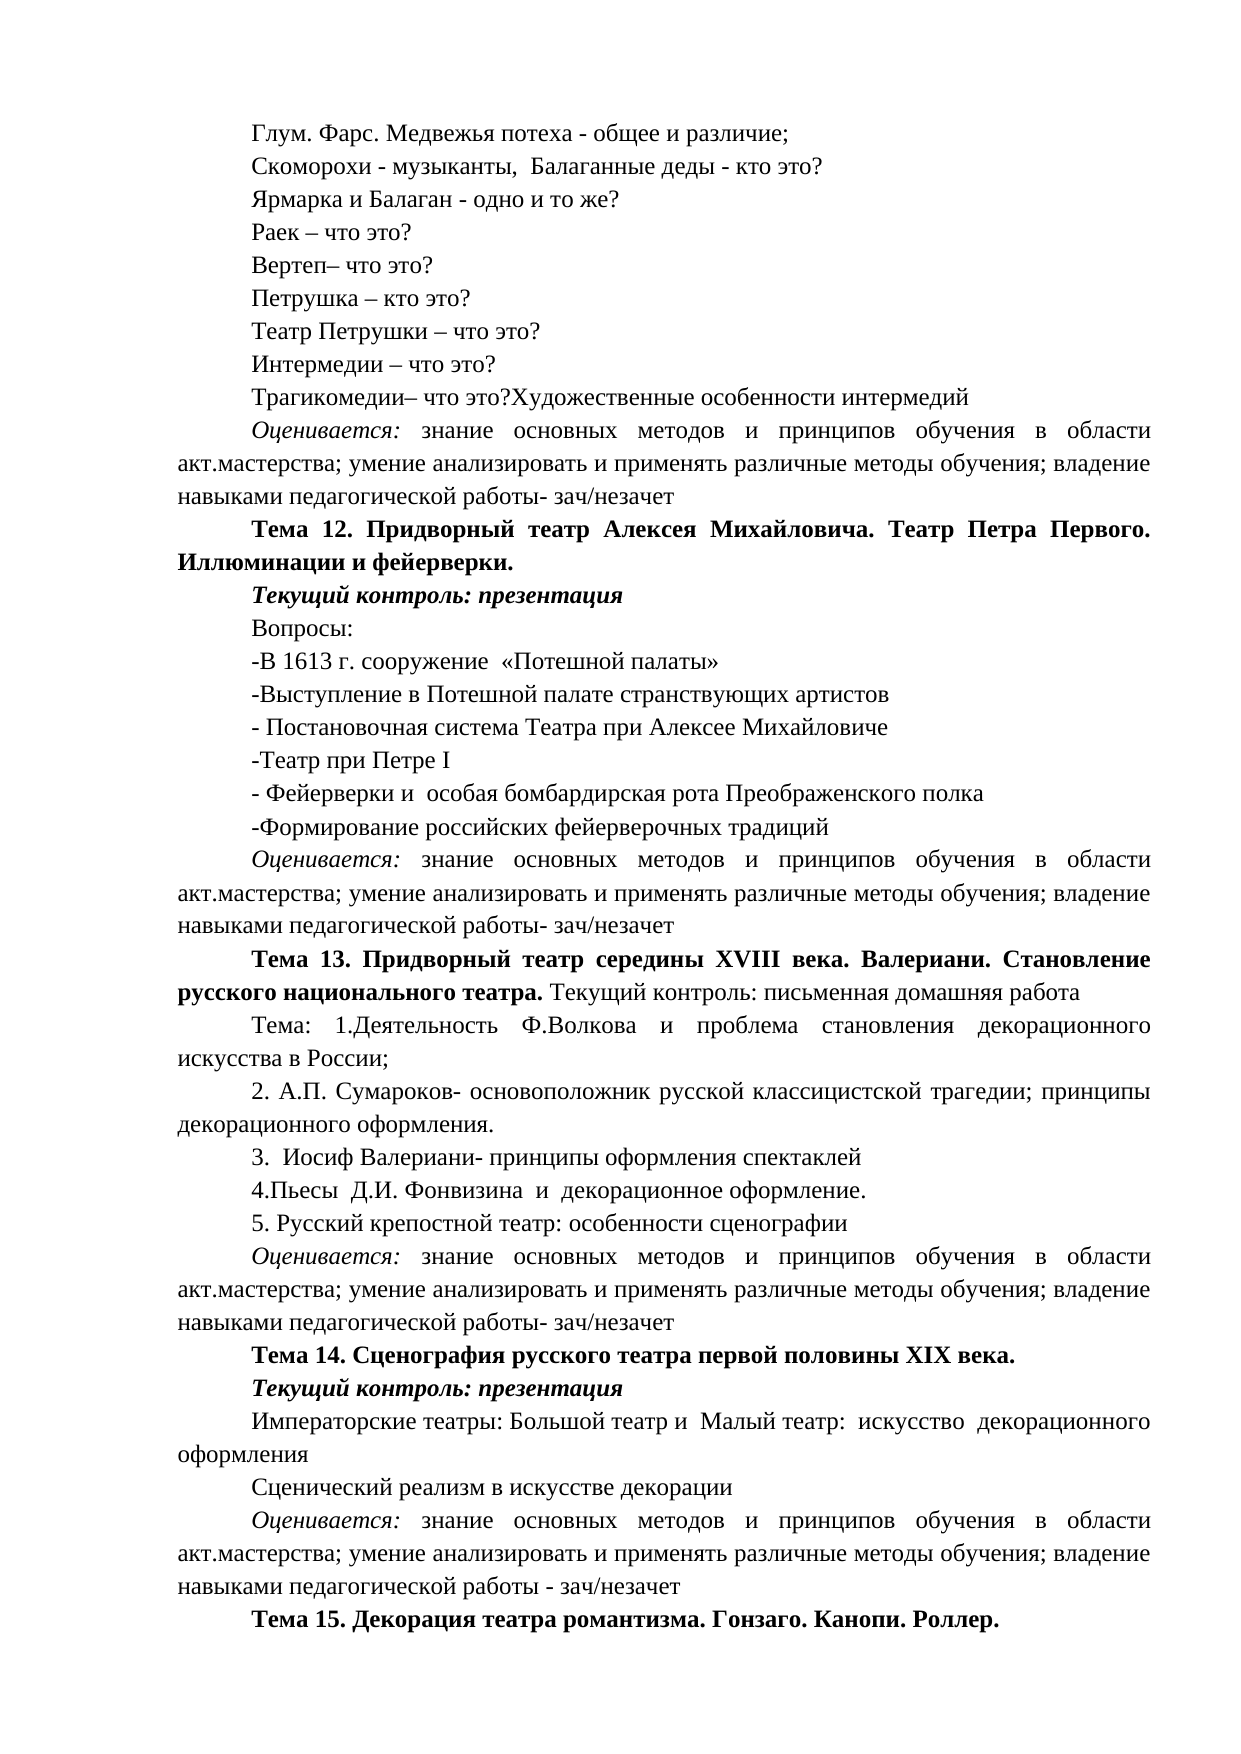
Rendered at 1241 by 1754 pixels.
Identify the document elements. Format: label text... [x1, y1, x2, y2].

text 4.Пьесы Д.И. Фонвизина и декорационное оформление. [177, 1175, 1152, 1203]
text Интермедии – что это? [177, 349, 1152, 378]
text Тема: 1.Деятельность Ф.Волкова и проблема становления декорационного искусства в России; [177, 1010, 1152, 1071]
text Театр Петрушки – что это? [177, 316, 1152, 345]
text Тема 12. Придворный театр Алексея Михайловича. Театр Петра Первого. Иллюминации и фейерверки. [177, 514, 1152, 576]
text Скоморохи - музыканты, Балаганные деды - кто это? [177, 151, 1152, 180]
text Сценический реализм в искусстве декорации [177, 1472, 1152, 1501]
text Вопросы: [177, 613, 1152, 642]
text - Постановочная система Театра при Алексее Михайловиче [177, 712, 1152, 741]
text Тема 13. Придворный театр середины XVIII века. Валериани. Становление русского национального театра. Текущий контроль: письменная домашняя работа [177, 944, 1152, 1005]
text Текущий контроль: презентация [177, 1373, 1152, 1402]
text Текущий контроль: презентация [177, 580, 1152, 609]
text 5. Русский крепостной театр: особенности сценографии [177, 1208, 1152, 1237]
text -Формирование российских фейерверочных традиций [177, 812, 1152, 840]
text Раек – что это? [177, 217, 1152, 246]
text -В 1613 г. сооружение «Потешной палаты» [177, 646, 1152, 675]
text Императорские театры: Большой театр и Малый театр: искусство декорационного оформления [177, 1406, 1152, 1468]
text - Фейерверки и особая бомбардирская рота Преображенского полка [177, 778, 1152, 807]
text 3. Иосиф Валериани- принципы оформления спектаклей [177, 1142, 1152, 1171]
text -Театр при Петре I [177, 746, 1152, 774]
text Петрушка – кто это? [177, 283, 1152, 312]
text -Выступление в Потешной палате странствующих артистов [177, 679, 1152, 708]
text Тема 14. Сценография русского театра первой половины XIX века. [177, 1340, 1152, 1369]
text Вертеп– что это? [177, 250, 1152, 279]
text Трагикомедии– что это?Художественные особенности интермедий [177, 382, 1152, 411]
text Тема 15. Декорация театра романтизма. Гонзаго. Канопи. Роллер. [177, 1604, 1152, 1633]
text 2. А.П. Сумароков- основоположник русской классицистской трагедии; принципы декорационного оформления. [177, 1076, 1152, 1137]
text Ярмарка и Балаган - одно и то же? [177, 184, 1152, 213]
text Глум. Фарс. Медвежья потеха - общее и различие; [177, 118, 1152, 147]
